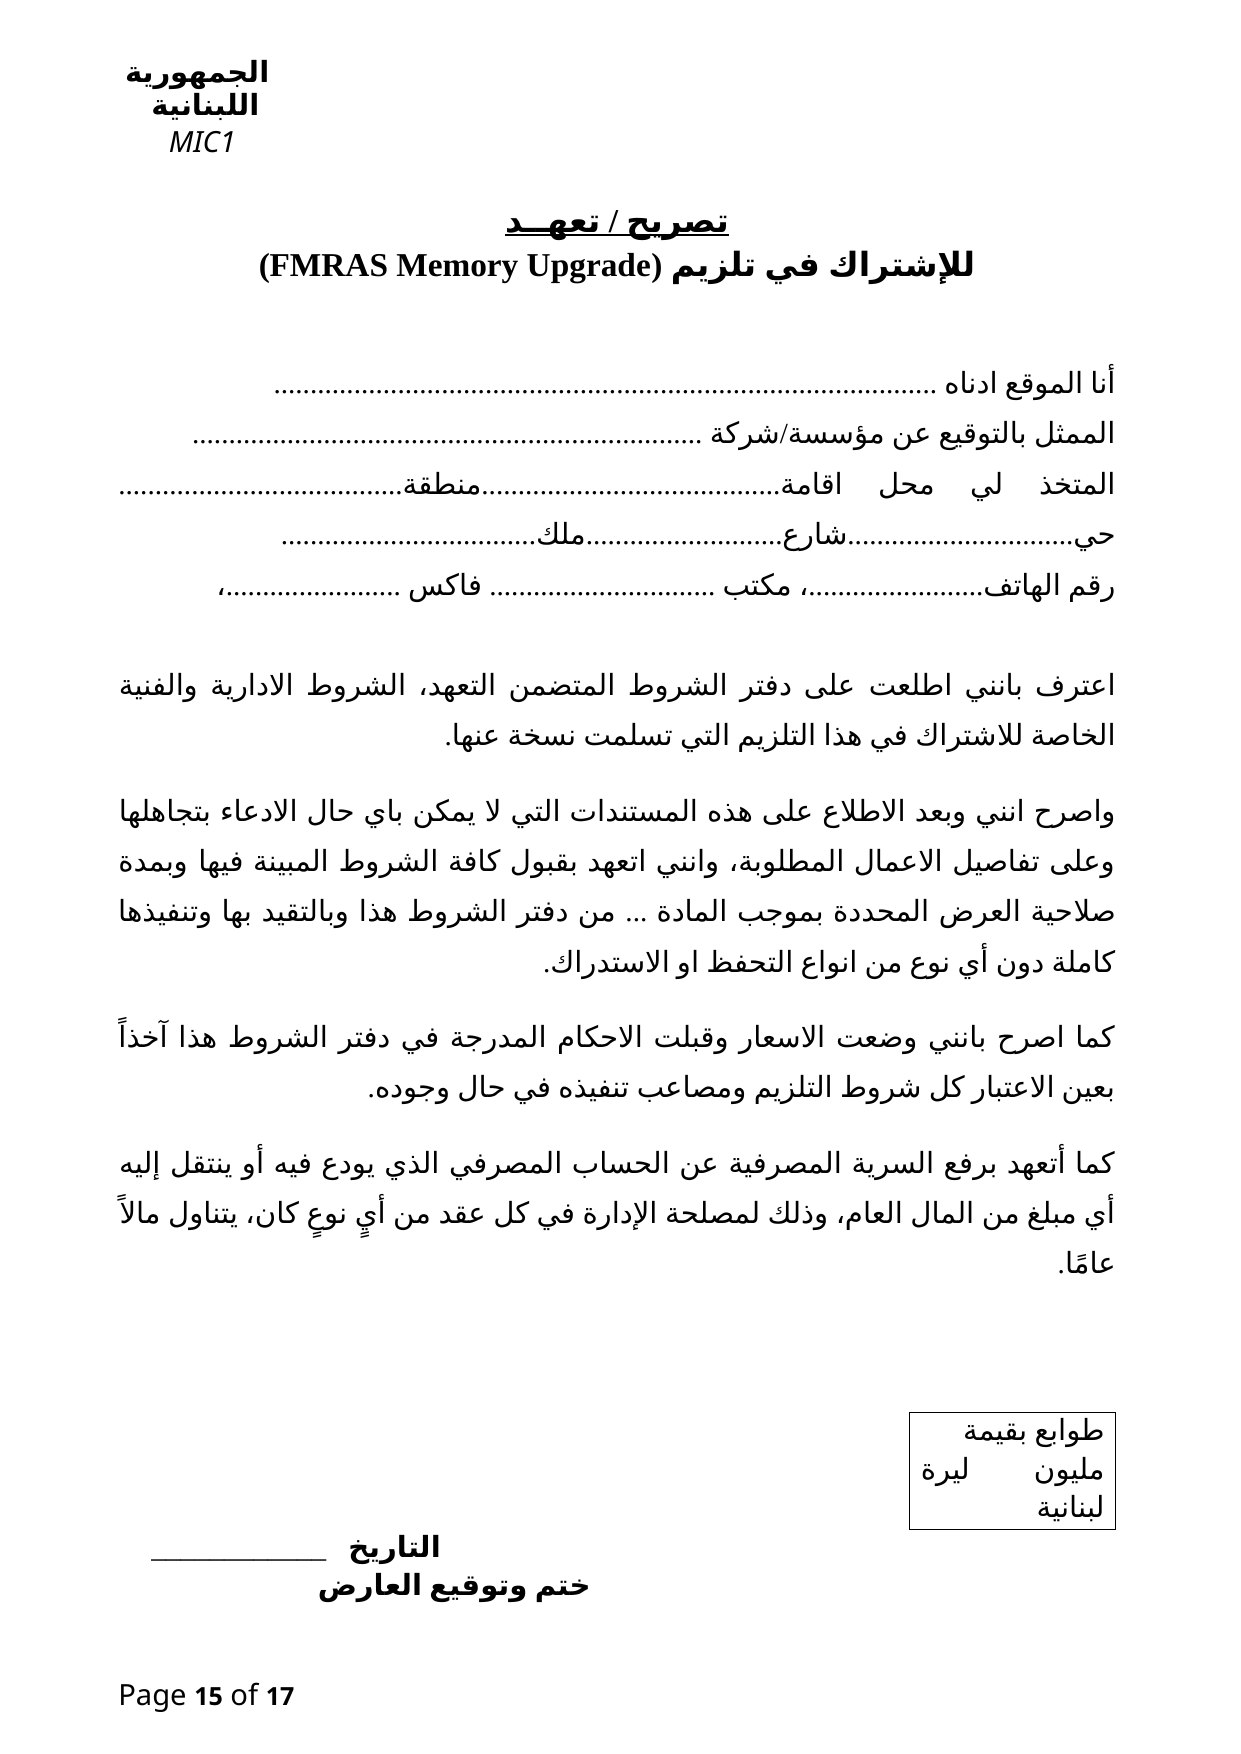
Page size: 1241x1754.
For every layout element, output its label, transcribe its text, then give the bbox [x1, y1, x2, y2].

text ختم وتوقيع العارض [118, 1568, 1116, 1602]
text تصريح / تعهــد [118, 201, 1116, 239]
text أنا الموقع ادناه ........................................................................................... [118, 366, 1116, 400]
text التاريخ ____________ [118, 1530, 1116, 1563]
text اعترف بانني اطلعت على دفتر الشروط المتضمن التعهد، الشروط الادارية والفنية الخاصة للاشتراك في هذا التلزيم التي تسلمت نسخة عنها. [118, 668, 1116, 752]
text كما اصرح بانني وضعت الاسعار وقبلت الاحكام المدرجة في دفتر الشروط هذا آخذاً بعين الاعتبار كل شروط التلزيم ومصاعب تنفيذه في حال وجوده. [118, 1020, 1116, 1104]
table_header طوابع بقيمة مليون ليرة لبنانية [910, 1413, 1115, 1529]
text رقم الهاتف........................، مكتب ............................... فاكس ........................، [118, 568, 1116, 601]
text الممثل بالتوقيع عن مؤسسة/شركة ...................................................................... [118, 417, 1116, 450]
text للإشتراك في تلزيم (FMRAS Memory Upgrade) [118, 245, 1116, 283]
text كما أتعهد برفع السرية المصرفية عن الحساب المصرفي الذي يودع فيه أو ينتقل إليه أي مبلغ من المال العام، وذلك لمصلحة الإدارة في كل عقد من أيٍ نوعٍ كان، يتناول مالاً عامًا. [118, 1146, 1116, 1280]
text المتخذ لي محل اقامة.........................................منطقة....................................... حي...............................شارع...........................ملك................................... [118, 467, 1116, 551]
text واصرح انني وبعد الاطلاع على هذه المستندات التي لا يمكن باي حال الادعاء بتجاهلها وعلى تفاصيل الاعمال المطلوبة، وانني اتعهد بقبول كافة الشروط المبينة فيها وبمدة صلاحية العرض المحددة بموجب المادة ... من دفتر الشروط هذا وبالتقيد بها وتنفيذها كاملة دون أي نوع من انواع التحفظ او الاستدراك. [118, 794, 1116, 978]
